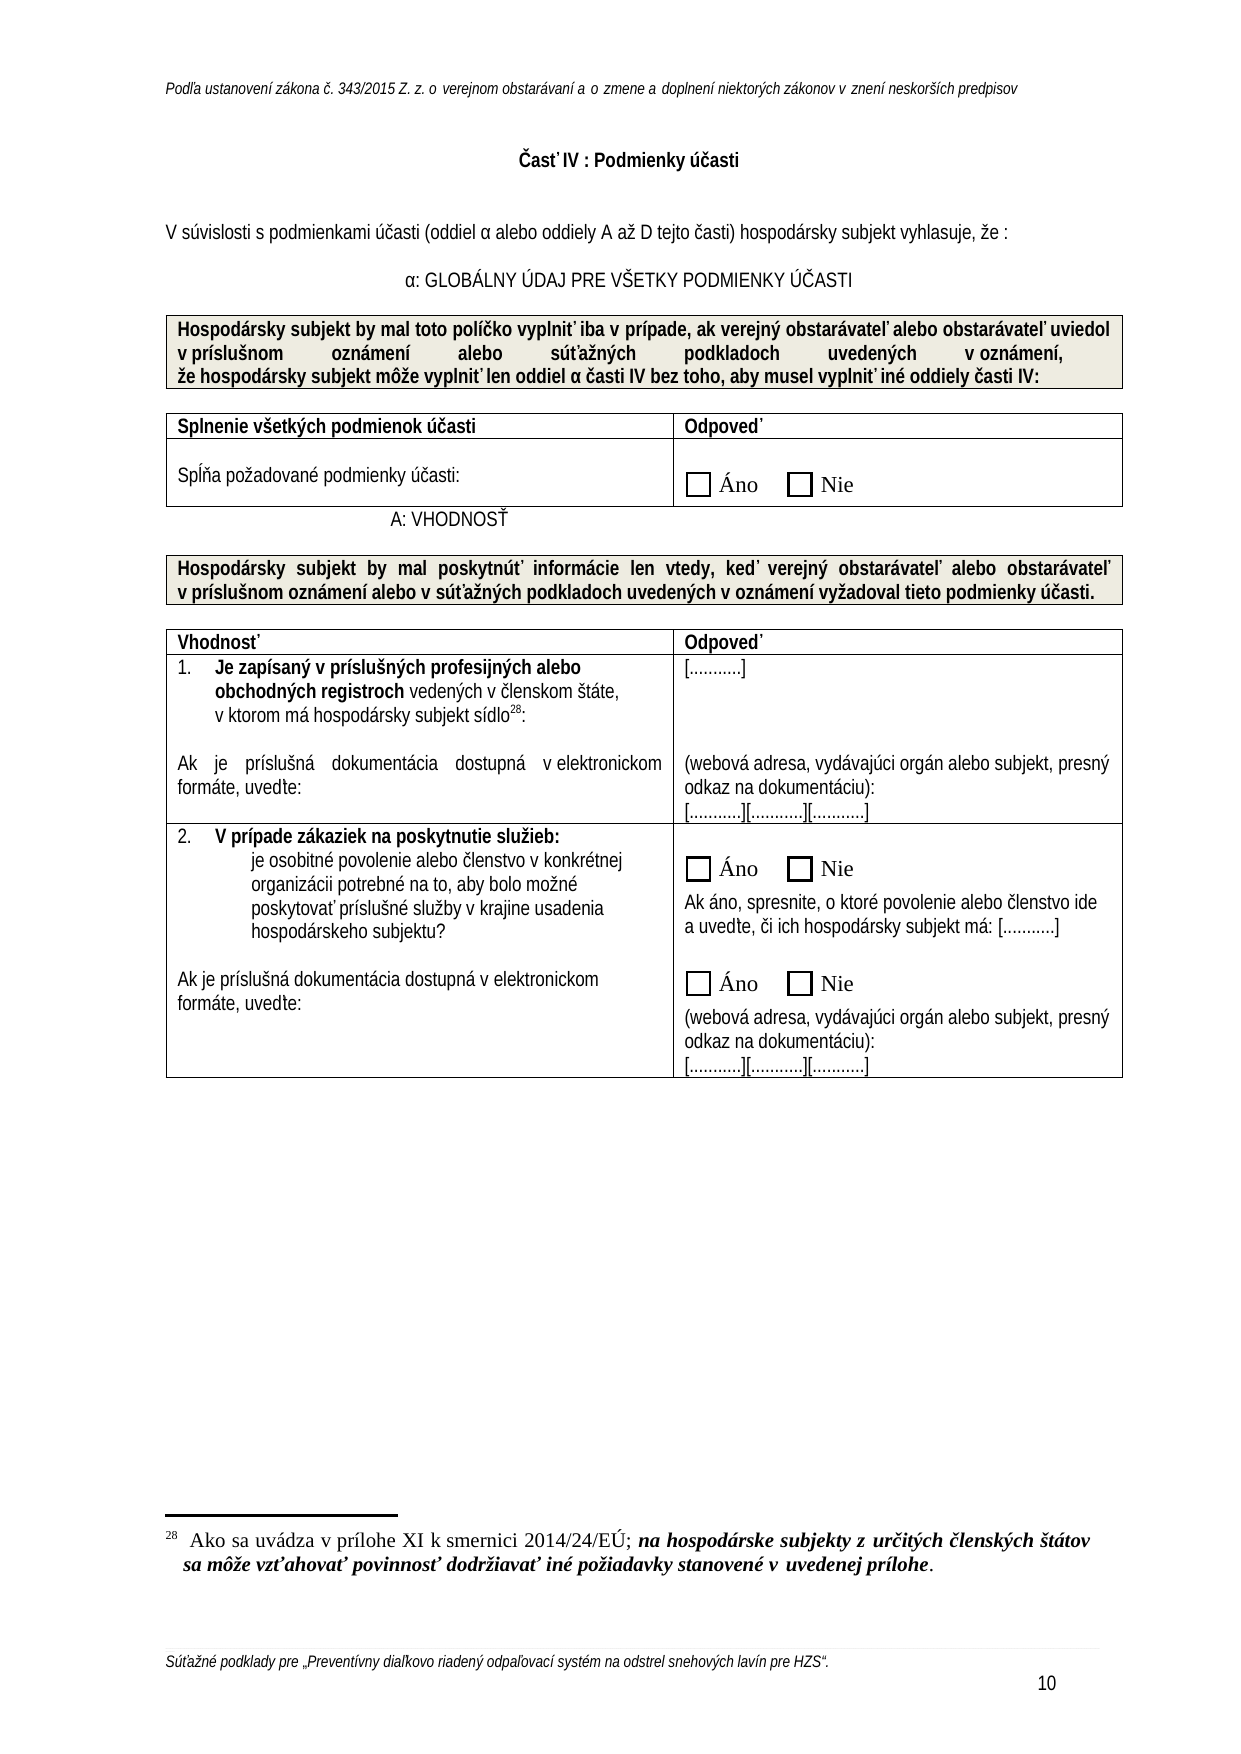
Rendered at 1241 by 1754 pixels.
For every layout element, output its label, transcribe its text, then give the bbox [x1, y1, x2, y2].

text A: VHODNOSŤ [165, 507, 1092, 531]
table_cell V prípade zákaziek na poskytnutie služieb: je osobitné povolenie alebo členstvo v konkrétnej organizácii potrebné na to, aby bolo možné poskytovať príslušné služby v krajine usadenia hospodárskeho subjektu? Ak je príslušná dokumentácia dostupná v elektronickom formáte, uveďte: [167, 824, 673, 1077]
table_header Hospodársky subjekt by mal poskytnúť informácie len vtedy, keď verejný obstarávateľ alebo obstarávateľ v príslušnom oznámení alebo v súťažných podkladoch uvedených v oznámení vyžadoval tieto podmienky účasti. [167, 556, 1122, 604]
text V súvislosti s podmienkami účasti (oddiel α alebo oddiely A až D tejto časti) hospodársky subjekt vyhlasuje, že : [165, 219, 1092, 243]
table_header Odpoveď [674, 630, 1122, 654]
table_cell Je zapísaný v príslušných profesijných alebo obchodných registroch vedených v členskom štáte, v ktorom má hospodársky subjekt sídlo: Ak je príslušná dokumentácia dostupná v elektronickom formáte, uveďte: [167, 655, 673, 823]
table_cell [...........] (webová adresa, vydávajúci orgán alebo subjekt, presný odkaz na dokumentáciu): [...........][...........][...........] [674, 655, 1122, 823]
table_header Hospodársky subjekt by mal toto políčko vyplniť iba v prípade, ak verejný obstarávateľ alebo obstarávateľ uviedol v príslušnom oznámení alebo súťažných podkladoch uvedených v oznámení, že hospodársky subjekt môže vyplniť len oddiel α časti IV bez toho, aby musel vyplniť iné oddiely časti IV: [167, 316, 1122, 388]
text Časť IV : Podmienky účasti [165, 148, 1092, 172]
table_header Vhodnosť [167, 630, 673, 654]
table_cell Spĺňa požadované podmienky účasti: [167, 439, 673, 506]
text α: GLOBÁLNY ÚDAJ PRE VŠETKY PODMIENKY ÚČASTI [165, 267, 1092, 291]
table_cell [674, 439, 1122, 506]
table_cell Ak áno, spresnite, o ktoré povolenie alebo členstvo ide a uveďte, či ich hospodársky subjekt má: [...........] (webová adresa, vydávajúci orgán alebo subjekt, presný odkaz na dokumentáciu): [...........][...........][...........] [674, 824, 1122, 1077]
table_header Splnenie všetkých podmienok účasti [167, 414, 673, 438]
table_header Odpoveď [674, 414, 1122, 438]
